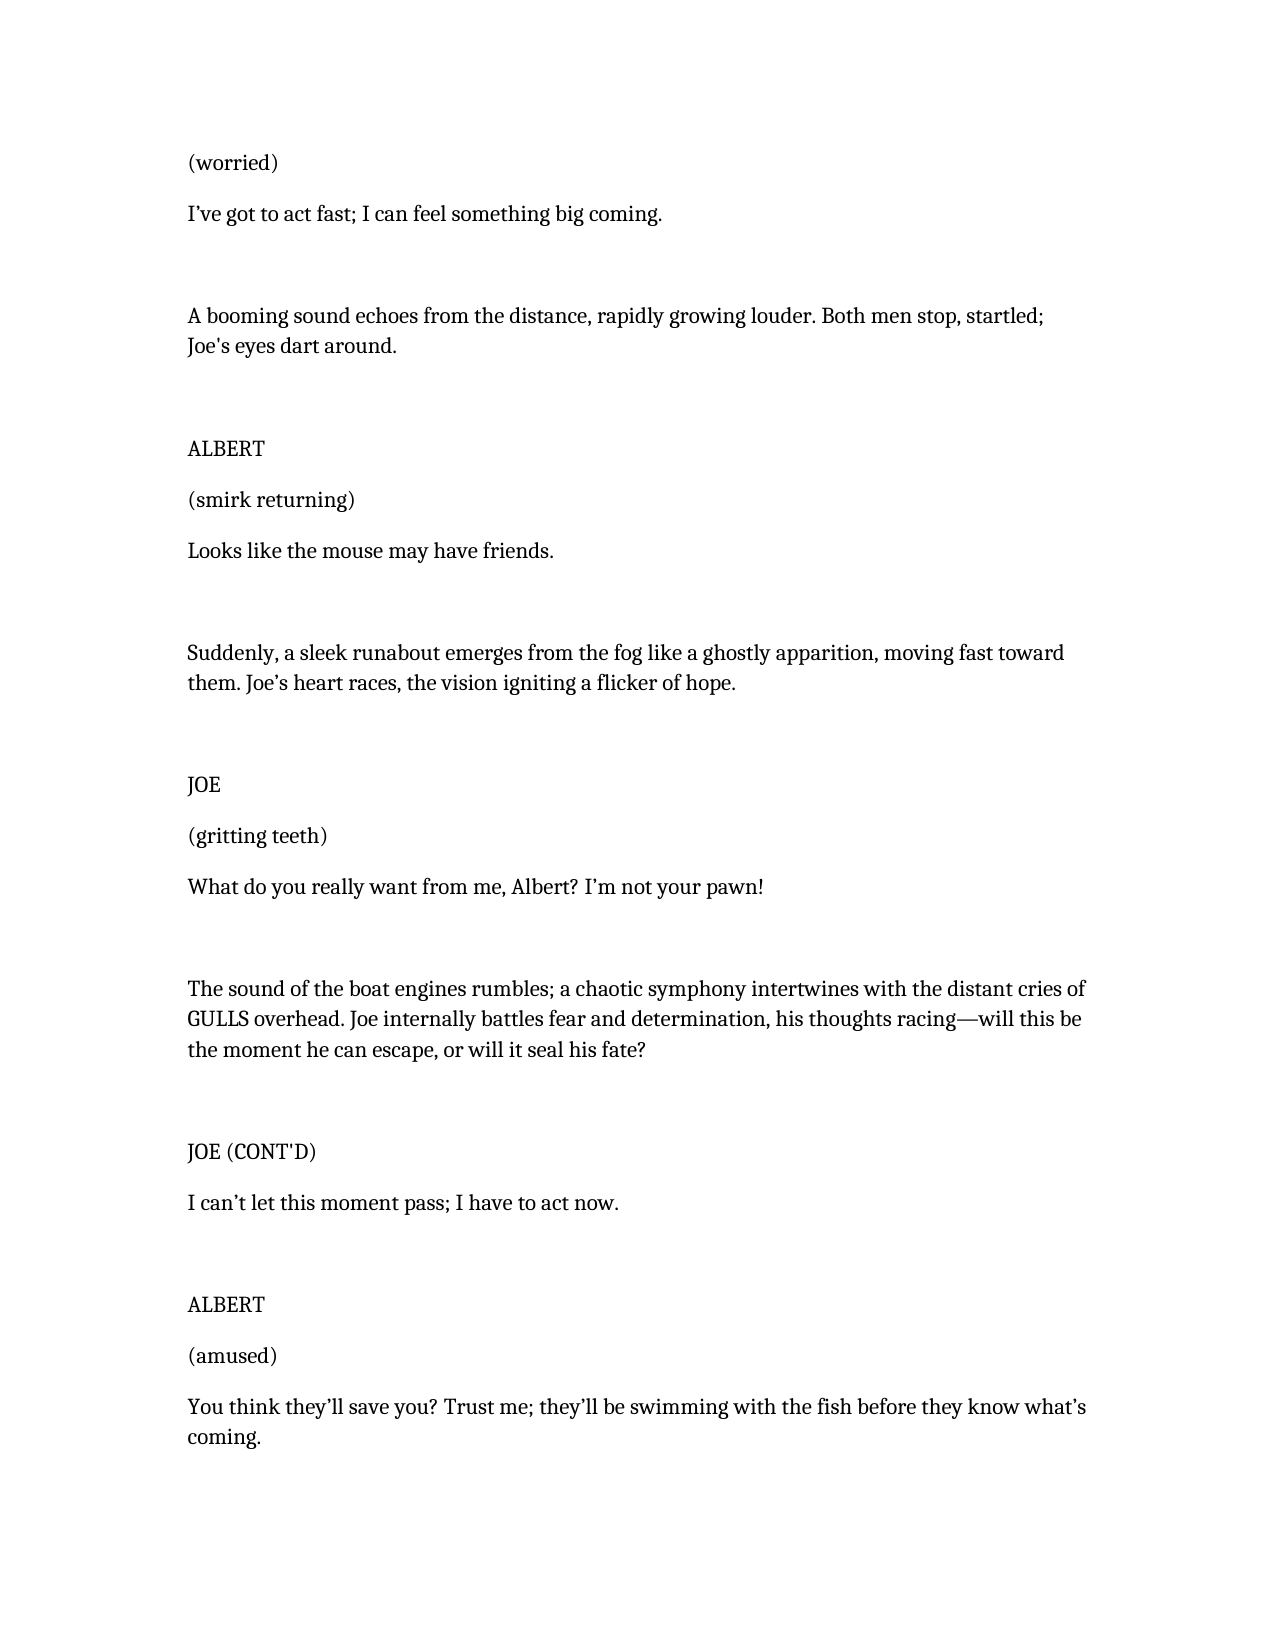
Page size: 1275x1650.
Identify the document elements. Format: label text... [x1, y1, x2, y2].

text ALBERT [187, 435, 1087, 462]
text (amused) [187, 1343, 1087, 1369]
text You think they’ll save you? Trust me; they’ll be swimming with the fish before they know what’s coming. [187, 1394, 1087, 1450]
text A booming sound echoes from the distance, rapidly growing louder. Both men stop, startled; Joe's eyes dart around. [187, 303, 1087, 360]
text Looks like the mouse may have friends. [187, 537, 1087, 564]
text (smirk returning) [187, 486, 1087, 513]
text JOE [187, 772, 1087, 798]
text Suddenly, a sleek runabout emerges from the fog like a ghostly apparition, moving fast toward them. Joe’s heart races, the vision igniting a flicker of hope. [187, 639, 1087, 696]
text What do you really want from me, Albert? I’m not your pawn! [187, 874, 1087, 900]
text I can’t let this moment pass; I have to act now. [187, 1189, 1087, 1216]
text The sound of the boat engines rumbles; a chaotic symphony intertwines with the distant cries of GULLS overhead. Joe internally battles fear and determination, his thoughts racing—will this be the moment he can escape, or will it seal his fate? [187, 976, 1087, 1063]
text JOE (CONT'D) [187, 1138, 1087, 1165]
text I’ve got to act fast; I can feel something big coming. [187, 201, 1087, 227]
text ALBERT [187, 1292, 1087, 1318]
text (gritting teeth) [187, 823, 1087, 849]
text (worried) [187, 150, 1087, 176]
